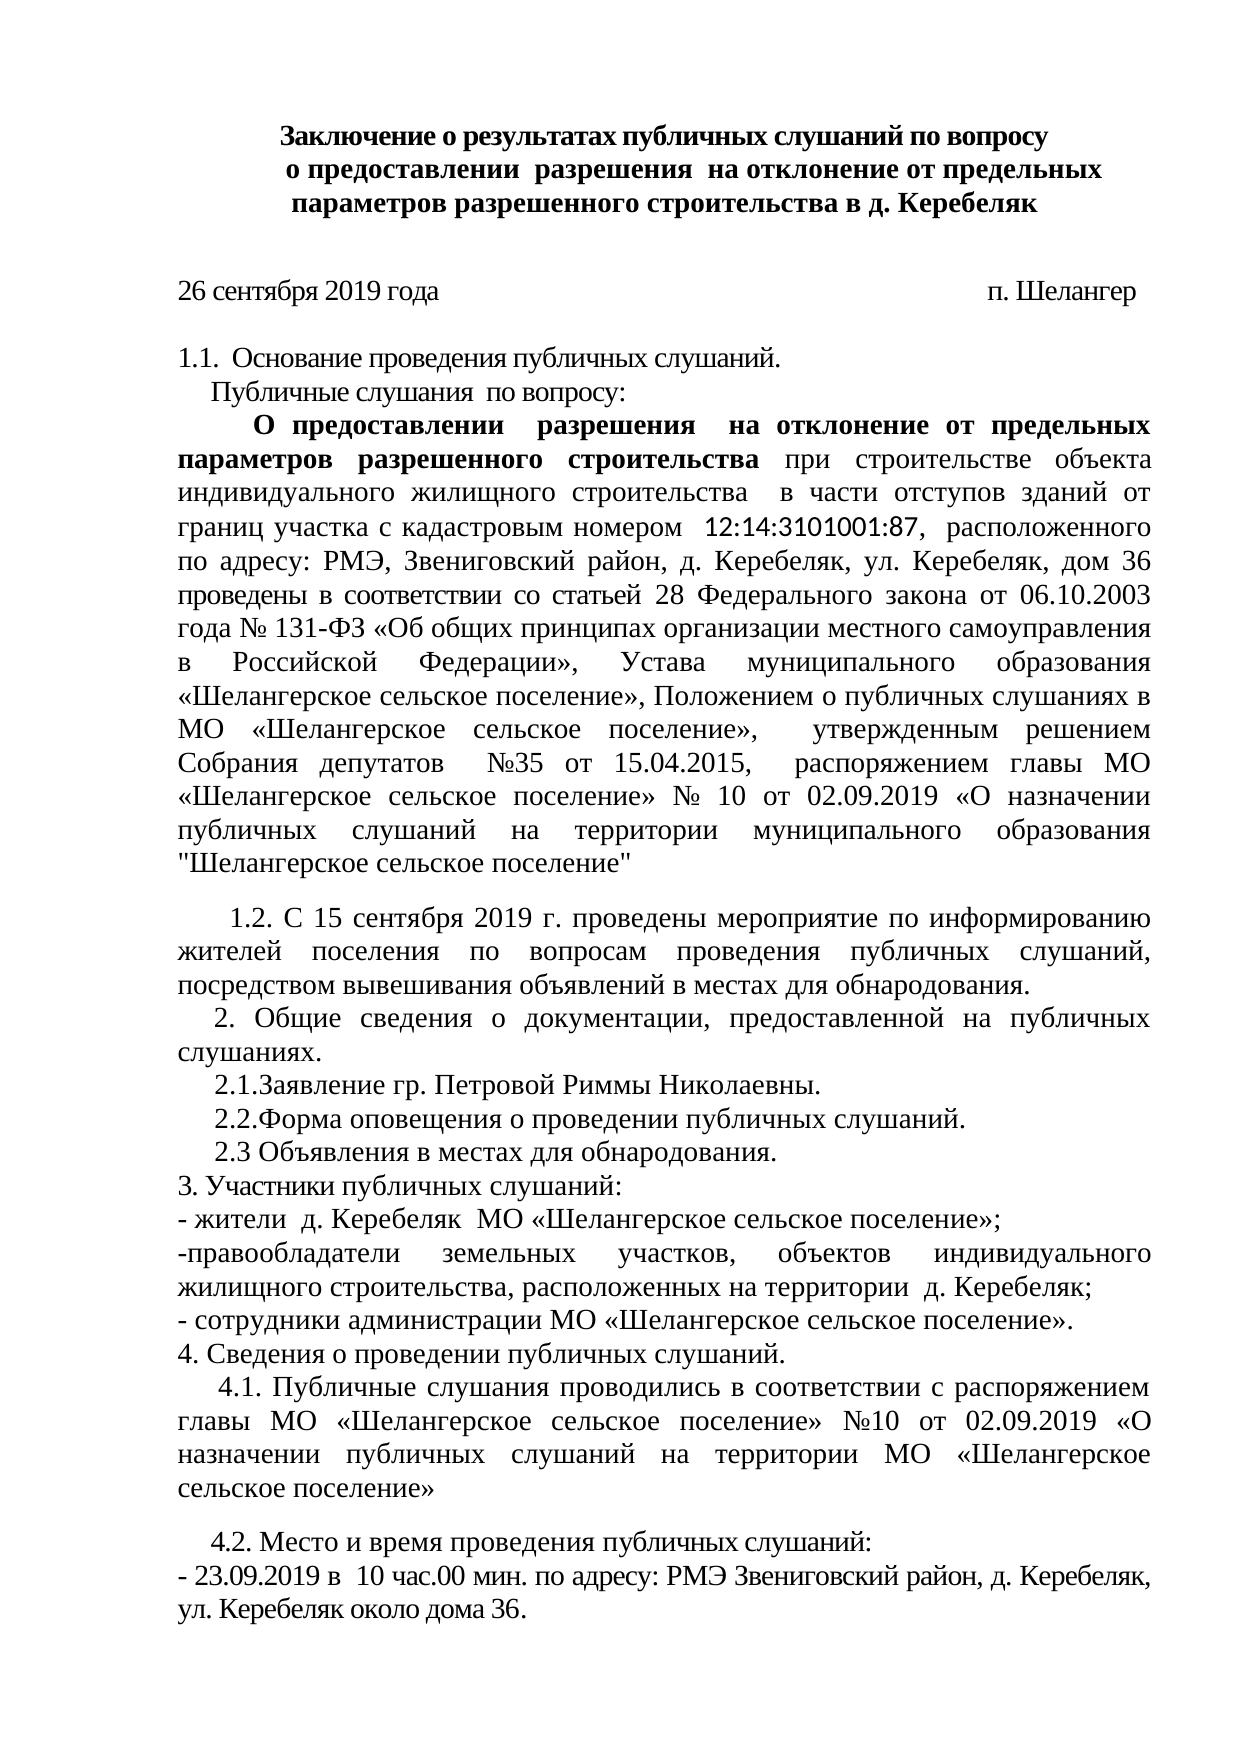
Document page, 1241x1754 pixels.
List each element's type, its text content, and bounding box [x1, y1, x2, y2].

text 26 сентября 2019 года п. Шелангер [177, 273, 1152, 307]
text 1.1. Основание проведения публичных слушаний. [177, 340, 1152, 374]
text Публичные слушания по вопросу: [177, 374, 1152, 407]
text Заключение о результатах публичных слушаний по вопросу [177, 118, 1152, 152]
text 3. Участники публичных слушаний: [177, 1168, 1152, 1202]
text 2. Общие сведения о документации, предоставленной на публичных слушаниях. [177, 1000, 1152, 1067]
text 4. Сведения о проведении публичных слушаний. [177, 1336, 1152, 1369]
text 2.2.Форма оповещения о проведении публичных слушаний. [177, 1101, 1152, 1134]
text 4.2. Место и время проведения публичных слушаний: [177, 1524, 1152, 1558]
text 2.1.Заявление гр. Петровой Риммы Николаевны. [177, 1067, 1152, 1101]
text О предоставлении разрешения на отклонение от предельных параметров разрешенного строительства при строительстве объекта индивидуального жилищного строительства в части отступов зданий от границ участка с кадастровым номером 12:14:3101001:87, расположенного по адресу: РМЭ, Звениговский район, д. Керебеляк, ул. Керебеляк, дом 36 проведены в соответствии со статьей 28 Федерального закона от 06.10.2003 года № 131-ФЗ «Об общих принципах организации местного самоуправления в Российской Федерации», Устава муниципального образования «Шелангерское сельское поселение», Положением о публичных слушаниях в МО «Шелангерское сельское поселение», утвержденным решением Собрания депутатов №35 от 15.04.2015, распоряжением главы МО «Шелангерское сельское поселение» № 10 от 02.09.2019 «О назначении публичных слушаний на территории муниципального образования "Шелангерское сельское поселение" [177, 407, 1152, 879]
text - сотрудники администрации МО «Шелангерское сельское поселение». [177, 1302, 1152, 1336]
text 2.3 Объявления в местах для обнародования. [177, 1134, 1152, 1168]
text - жители д. Керебеляк МО «Шелангерское сельское поселение»; [177, 1202, 1152, 1235]
text -правообладатели земельных участков, объектов индивидуального жилищного строительства, расположенных на территории д. Керебеляк; [177, 1235, 1152, 1302]
text 4.1. Публичные слушания проводились в соответствии с распоряжением главы МО «Шелангерское сельское поселение» №10 от 02.09.2019 «О назначении публичных слушаний на территории МО «Шелангерское сельское поселение» [177, 1369, 1152, 1503]
text - 23.09.2019 в 10 час.00 мин. по адресу: РМЭ Звениговский район, д. Керебеляк, ул. Керебеляк около дома 36. [177, 1558, 1152, 1625]
text о предоставлении разрешения на отклонение от предельных параметров разрешенного строительства в д. Керебеляк [177, 152, 1152, 219]
text 1.2. С 15 сентября 2019 г. проведены мероприятие по информированию жителей поселения по вопросам проведения публичных слушаний, посредством вывешивания объявлений в местах для обнародования. [177, 900, 1152, 1000]
